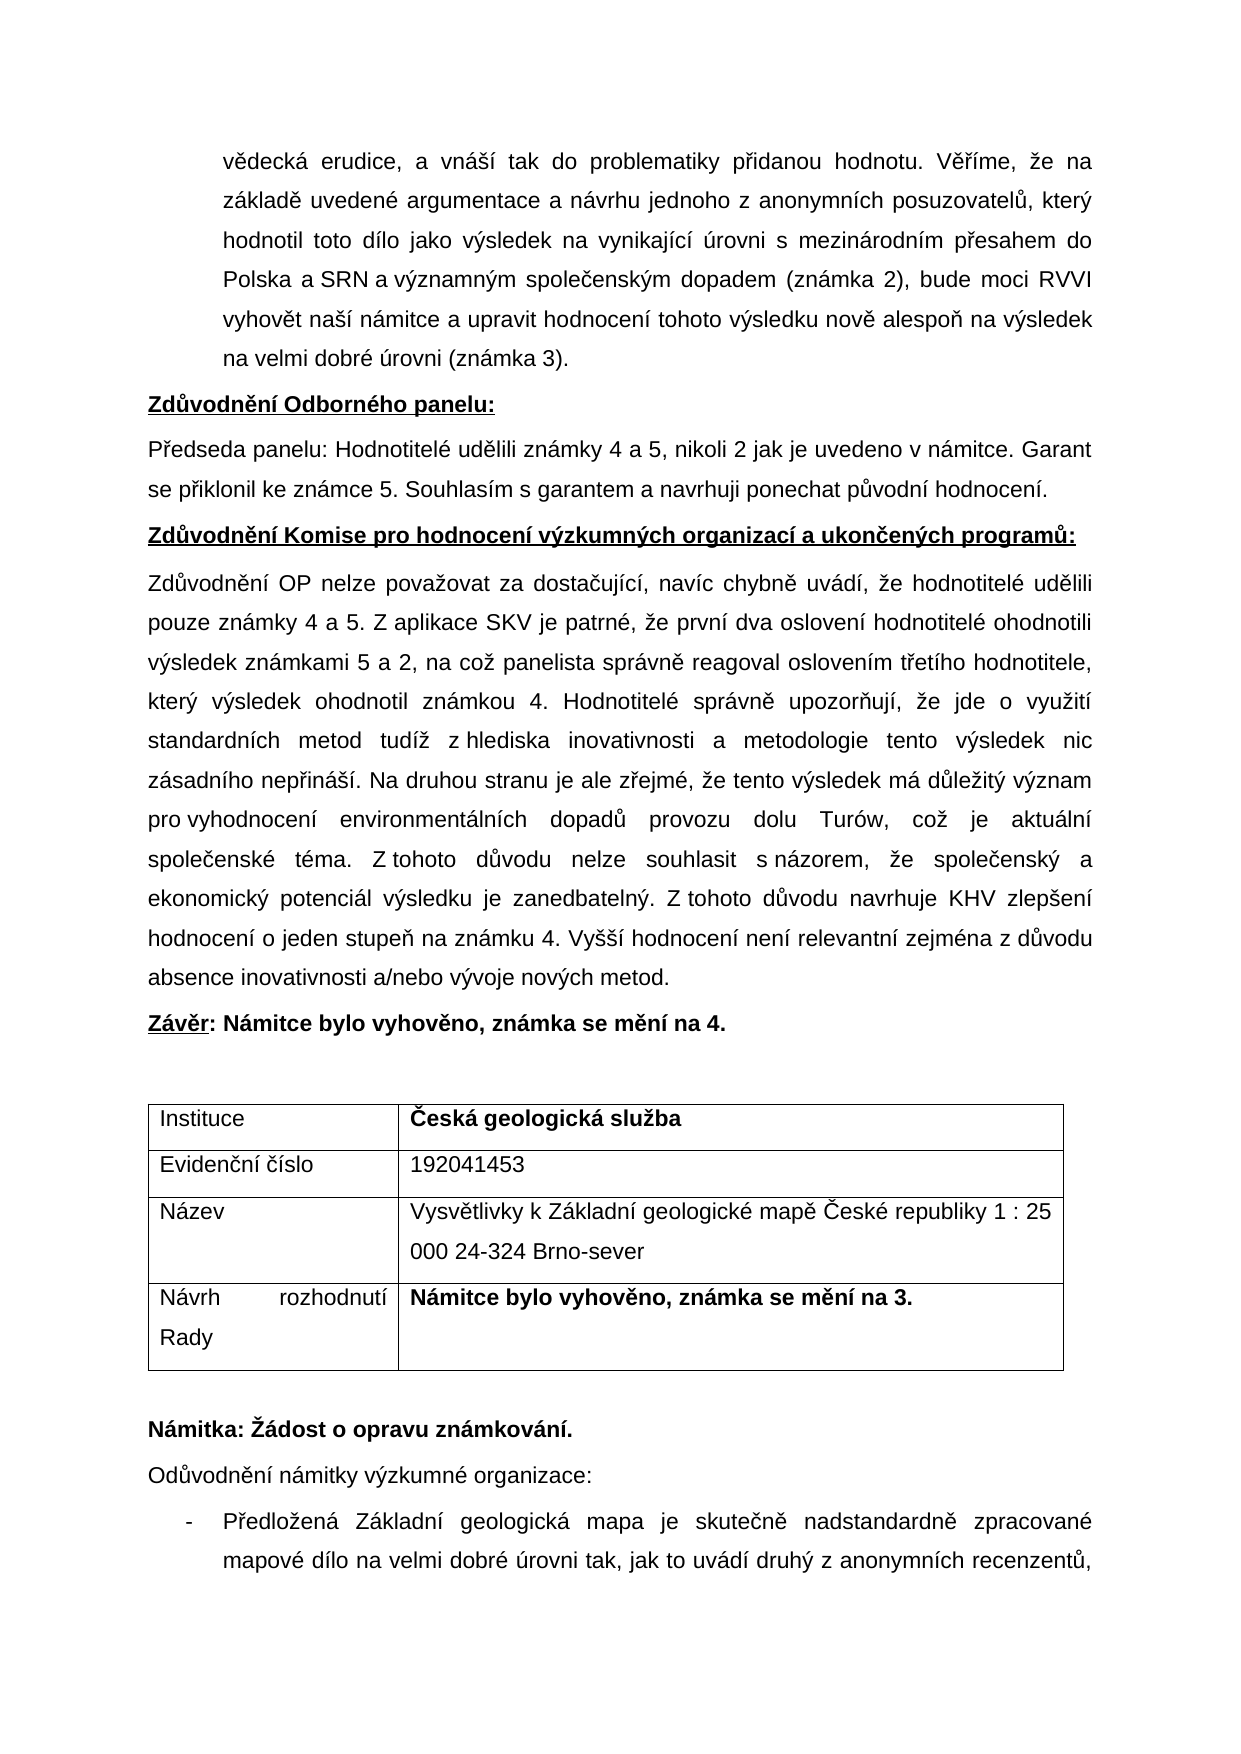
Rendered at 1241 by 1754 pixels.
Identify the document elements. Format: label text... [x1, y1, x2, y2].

table_header Česká geologická služba [399, 1105, 1063, 1150]
table_cell 192041453 [399, 1151, 1063, 1197]
text Zdůvodnění Odborného panelu: [148, 391, 1093, 417]
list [185, 1508, 1093, 1574]
table_cell Název [149, 1198, 398, 1283]
text Zdůvodnění Komise pro hodnocení výzkumných organizací a ukončených programů: [148, 522, 1093, 548]
table_cell Evidenční číslo [149, 1151, 398, 1197]
table_cell Námitce bylo vyhověno, známka se mění na 3. [399, 1284, 1063, 1369]
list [185, 148, 1093, 371]
text Námitka: Žádost o opravu známkování. [148, 1416, 1093, 1443]
table_cell Vysvětlivky k Základní geologické mapě České republiky 1 : 25 000 24-324 Brno-sever [399, 1198, 1063, 1283]
text Závěr: Námitce bylo vyhověno, známka se mění na 4. [148, 1008, 1101, 1036]
text Předseda panelu: Hodnotitelé udělili známky 4 a 5, nikoli 2 jak je uvedeno v námitce. Garant se přiklonil ke známce 5. Souhlasím s garantem a navrhuji ponechat původní hodnocení. [148, 436, 1093, 502]
table_cell Návrh rozhodnutí Rady [149, 1284, 398, 1369]
text Odůvodnění námitky výzkumné organizace: [148, 1462, 1093, 1488]
text Zdůvodnění OP nelze považovat za dostačující, navíc chybně uvádí, že hodnotitelé udělili pouze známky 4 a 5. Z aplikace SKV je patrné, že první dva oslovení hodnotitelé ohodnotili výsledek známkami 5 a 2, na což panelista správně reagoval oslovením třetího hodnotitele, který výsledek ohodnotil známkou 4. Hodnotitelé správně upozorňují, že jde o využití standardních metod tudíž z hlediska inovativnosti a metodologie tento výsledek nic zásadního nepřináší. Na druhou stranu je ale zřejmé, že tento výsledek má důležitý význam pro vyhodnocení environmentálních dopadů provozu dolu Turów, což je aktuální společenské téma. Z tohoto důvodu nelze souhlasit s názorem, že společenský a ekonomický potenciál výsledku je zanedbatelný. Z tohoto důvodu navrhuje KHV zlepšení hodnocení o jeden stupeň na známku 4. Vyšší hodnocení není relevantní zejména z důvodu absence inovativnosti a/nebo vývoje nových metod. [148, 567, 1101, 991]
table_header Instituce [149, 1105, 398, 1150]
